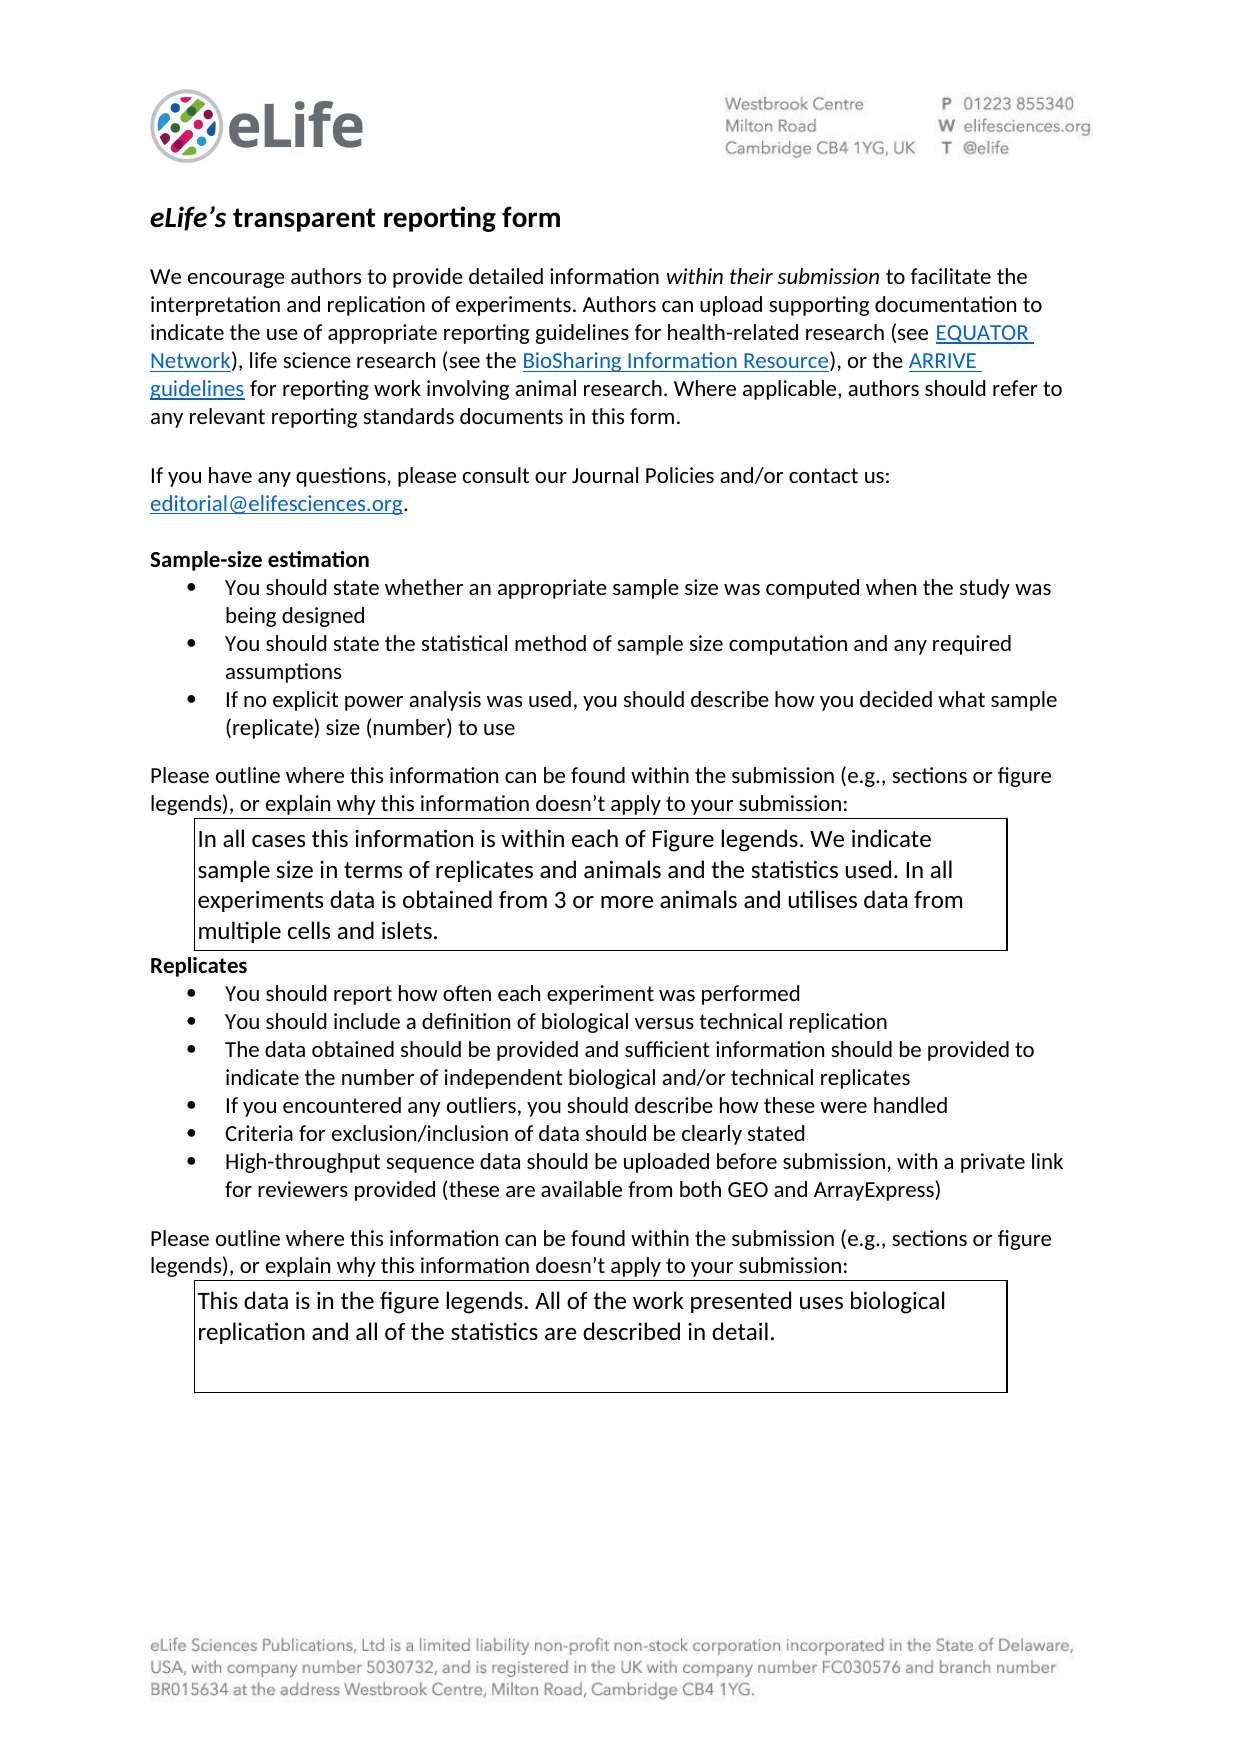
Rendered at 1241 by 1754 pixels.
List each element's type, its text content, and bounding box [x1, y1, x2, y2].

list You should include a definition of biological versus technical replication [187, 1007, 1090, 1035]
list You should state the statistical method of sample size computation and any required assumptions [187, 629, 1090, 685]
text In all cases this information is within each of Figure legends. We indicate sample size in terms of replicates and animals and the statistics used. In all experiments data is obtained from 3 or more animals and utilises data from multiple cells and islets. [195, 821, 1006, 947]
text We encourage authors to provide detailed information within their submission to facilitate the interpretation and replication of experiments. Authors can upload supporting documentation to indicate the use of appropriate reporting guidelines for health-related research (see EQUATOR Network), life science research (see the BioSharing Information Resource), or the ARRIVE guidelines for reporting work involving animal research. Where applicable, authors should refer to any relevant reporting standards documents in this form. [150, 262, 1090, 430]
picture [150, 89, 363, 163]
text Sample-size estimation [150, 545, 1090, 573]
list You should report how often each experiment was performed [187, 979, 1090, 1007]
list You should state whether an appropriate sample size was computed when the study was being designed [187, 573, 1090, 629]
picture [683, 16, 1240, 188]
list If you encountered any outliers, you should describe how these were handled [187, 1091, 1090, 1119]
list The data obtained should be provided and sufficient information should be provided to indicate the number of independent biological and/or technical replicates [187, 1035, 1090, 1091]
text If you have any questions, please consult our Journal Policies and/or contact us: editorial@elifesciences.org. [150, 461, 1090, 517]
text This data is in the figure legends. All of the work presented uses biological replication and all of the statistics are described in detail. [195, 1283, 1006, 1349]
list Criteria for exclusion/inclusion of data should be clearly stated [187, 1119, 1090, 1147]
text eLife’s transparent reporting form [150, 199, 1090, 234]
picture [0, 1593, 1241, 1713]
list High-throughput sequence data should be uploaded before submission, with a private link for reviewers provided (these are available from both GEO and ArrayExpress) [187, 1147, 1090, 1203]
text Replicates [150, 846, 1090, 979]
list If no explicit power analysis was used, you should describe how you decided what sample (replicate) size (number) to use [187, 685, 1090, 741]
